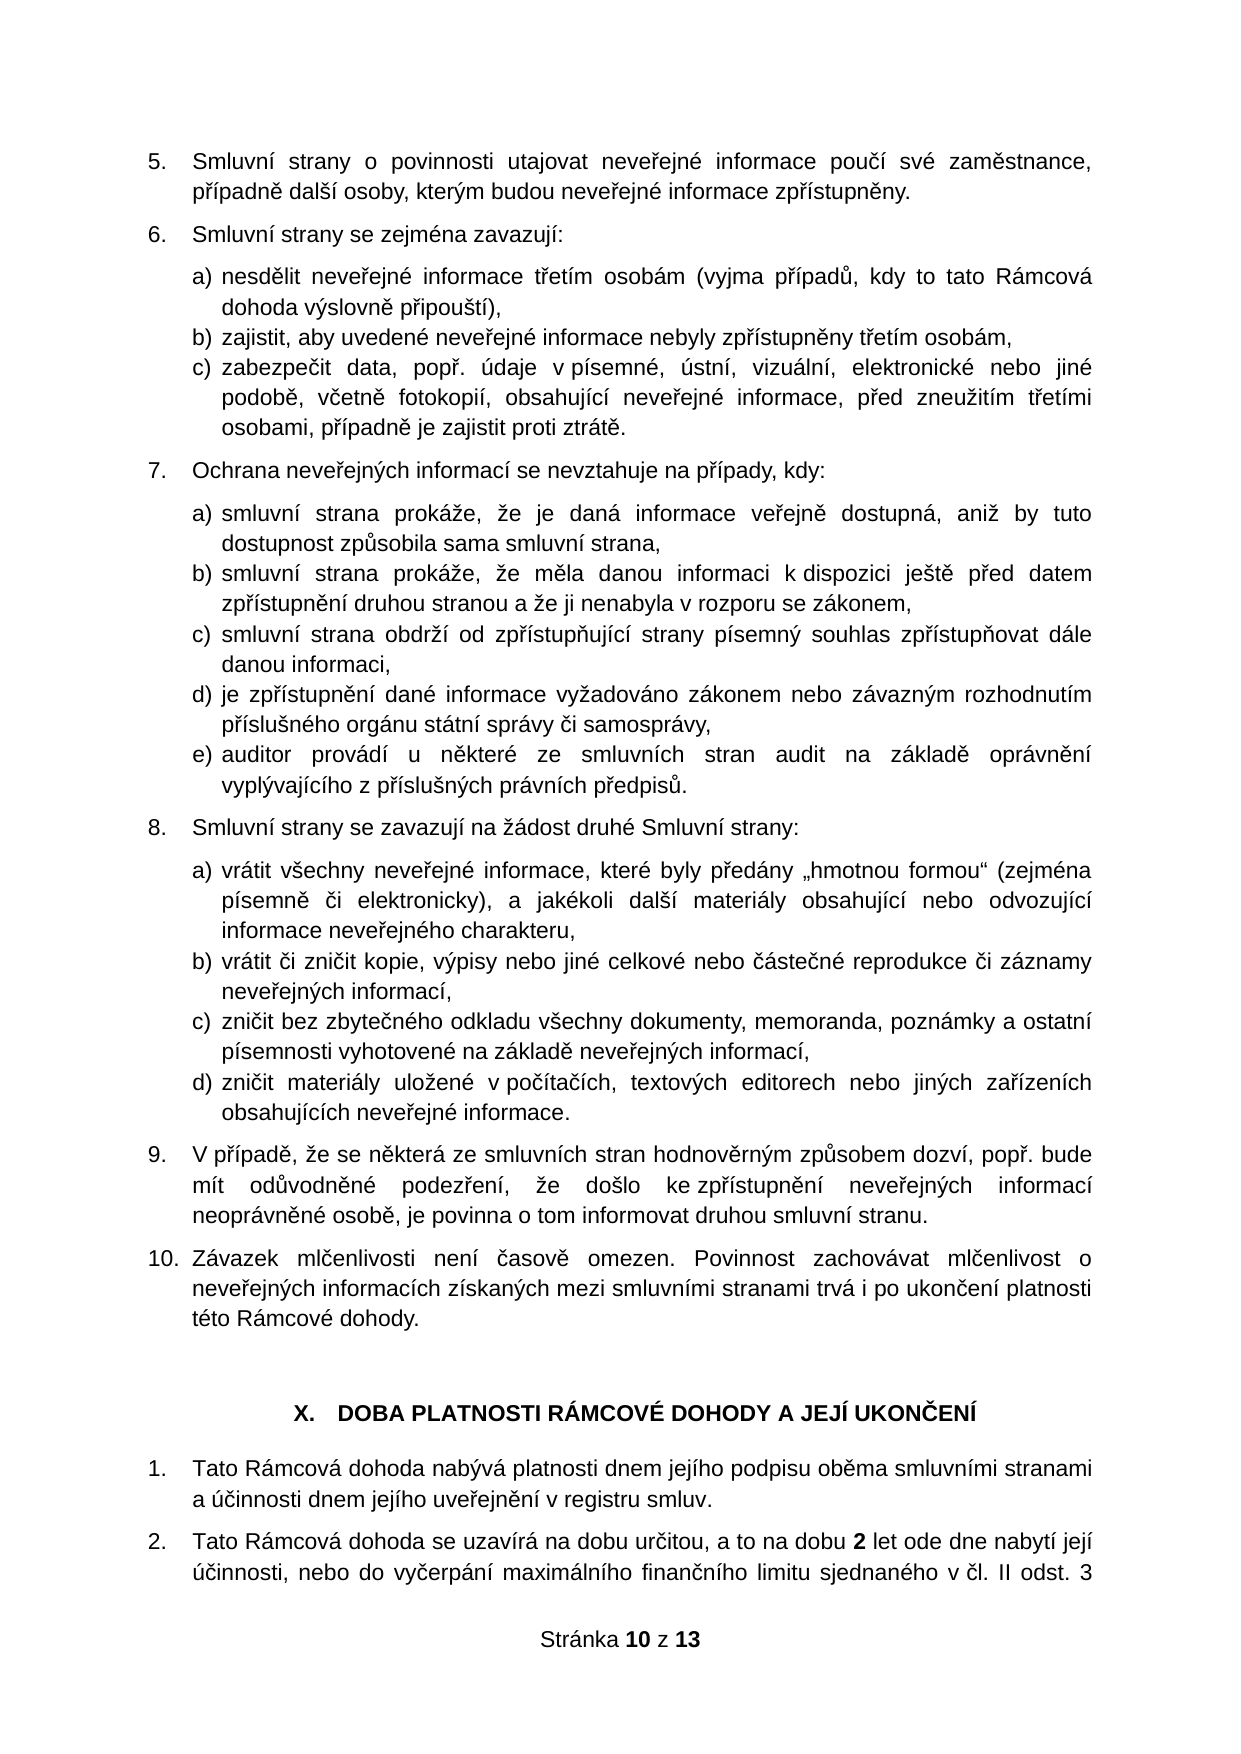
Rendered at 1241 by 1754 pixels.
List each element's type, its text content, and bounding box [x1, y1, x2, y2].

list Závazek mlčenlivosti není časově omezen. Povinnost zachovávat mlčenlivost o neveřejných informacích získaných mezi smluvními stranami trvá i po ukončení platnosti této Rámcové dohody. [148, 1244, 1093, 1331]
list V případě, že se některá ze smluvních stran hodnověrným způsobem dozví, popř. bude mít odůvodněné podezření, že došlo ke zpřístupnění neveřejných informací neoprávněné osobě, je povinna o tom informovat druhou smluvní stranu. [148, 1141, 1093, 1228]
list vrátit či zničit kopie, výpisy nebo jiné celkové nebo částečné reprodukce či záznamy neveřejných informací, [192, 948, 1093, 1004]
list zničit materiály uložené v počítačích, textových editorech nebo jiných zařízeních obsahujících neveřejné informace. [192, 1068, 1093, 1125]
list zničit bez zbytečného odkladu všechny dokumenty, memoranda, poznámky a ostatní písemnosti vyhotovené na základě neveřejných informací, [192, 1008, 1093, 1064]
list Smluvní strany se zavazují na žádost druhé Smluvní strany: [148, 814, 1093, 841]
list smluvní strana prokáže, že měla danou informaci k dispozici ještě před datem zpřístupnění druhou stranou a že ji nenabyla v rozporu se zákonem, [192, 560, 1093, 617]
list Smluvní strany o povinnosti utajovat neveřejné informace poučí své zaměstnance, případně další osoby, kterým budou neveřejné informace zpřístupněny. [148, 148, 1093, 204]
list nesdělit neveřejné informace třetím osobám (vyjma případů, kdy to tato Rámcová dohoda výslovně připouští), [192, 263, 1093, 320]
list zajistit, aby uvedené neveřejné informace nebyly zpřístupněny třetím osobám, [192, 324, 1093, 350]
list smluvní strana prokáže, že je daná informace veřejně dostupná, aniž by tuto dostupnost způsobila sama smluvní strana, [192, 500, 1093, 556]
list smluvní strana obdrží od zpřístupňující strany písemný souhlas zpřístupňovat dále danou informaci, [192, 621, 1093, 677]
list Ochrana neveřejných informací se nevztahuje na případy, kdy: [148, 457, 1093, 483]
list zabezpečit data, popř. údaje v písemné, ústní, vizuální, elektronické nebo jiné podobě, včetně fotokopií, obsahující neveřejné informace, před zneužitím třetími osobami, případně je zajistit proti ztrátě. [192, 354, 1093, 441]
list je zpřístupnění dané informace vyžadováno zákonem nebo závazným rozhodnutím příslušného orgánu státní správy či samosprávy, [192, 681, 1093, 737]
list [148, 1528, 1093, 1585]
list Tato Rámcová dohoda nabývá platnosti dnem jejího podpisu oběma smluvními stranami a účinnosti dnem jejího uveřejnění v registru smluv. [148, 1455, 1093, 1512]
list vrátit všechny neveřejné informace, které byly předány „hmotnou formou“ (zejména písemně či elektronicky), a jakékoli další materiály obsahující nebo odvozující informace neveřejného charakteru, [192, 857, 1093, 944]
list Smluvní strany se zejména zavazují: [148, 221, 1093, 247]
list auditor provádí u některé ze smluvních stran audit na základě oprávnění vyplývajícího z příslušných právních předpisů. [192, 741, 1093, 798]
text X. DOBA PLATNOSTI RÁMCOVÉ DOHODY A JEJÍ UKONČENÍ [177, 1400, 1093, 1427]
